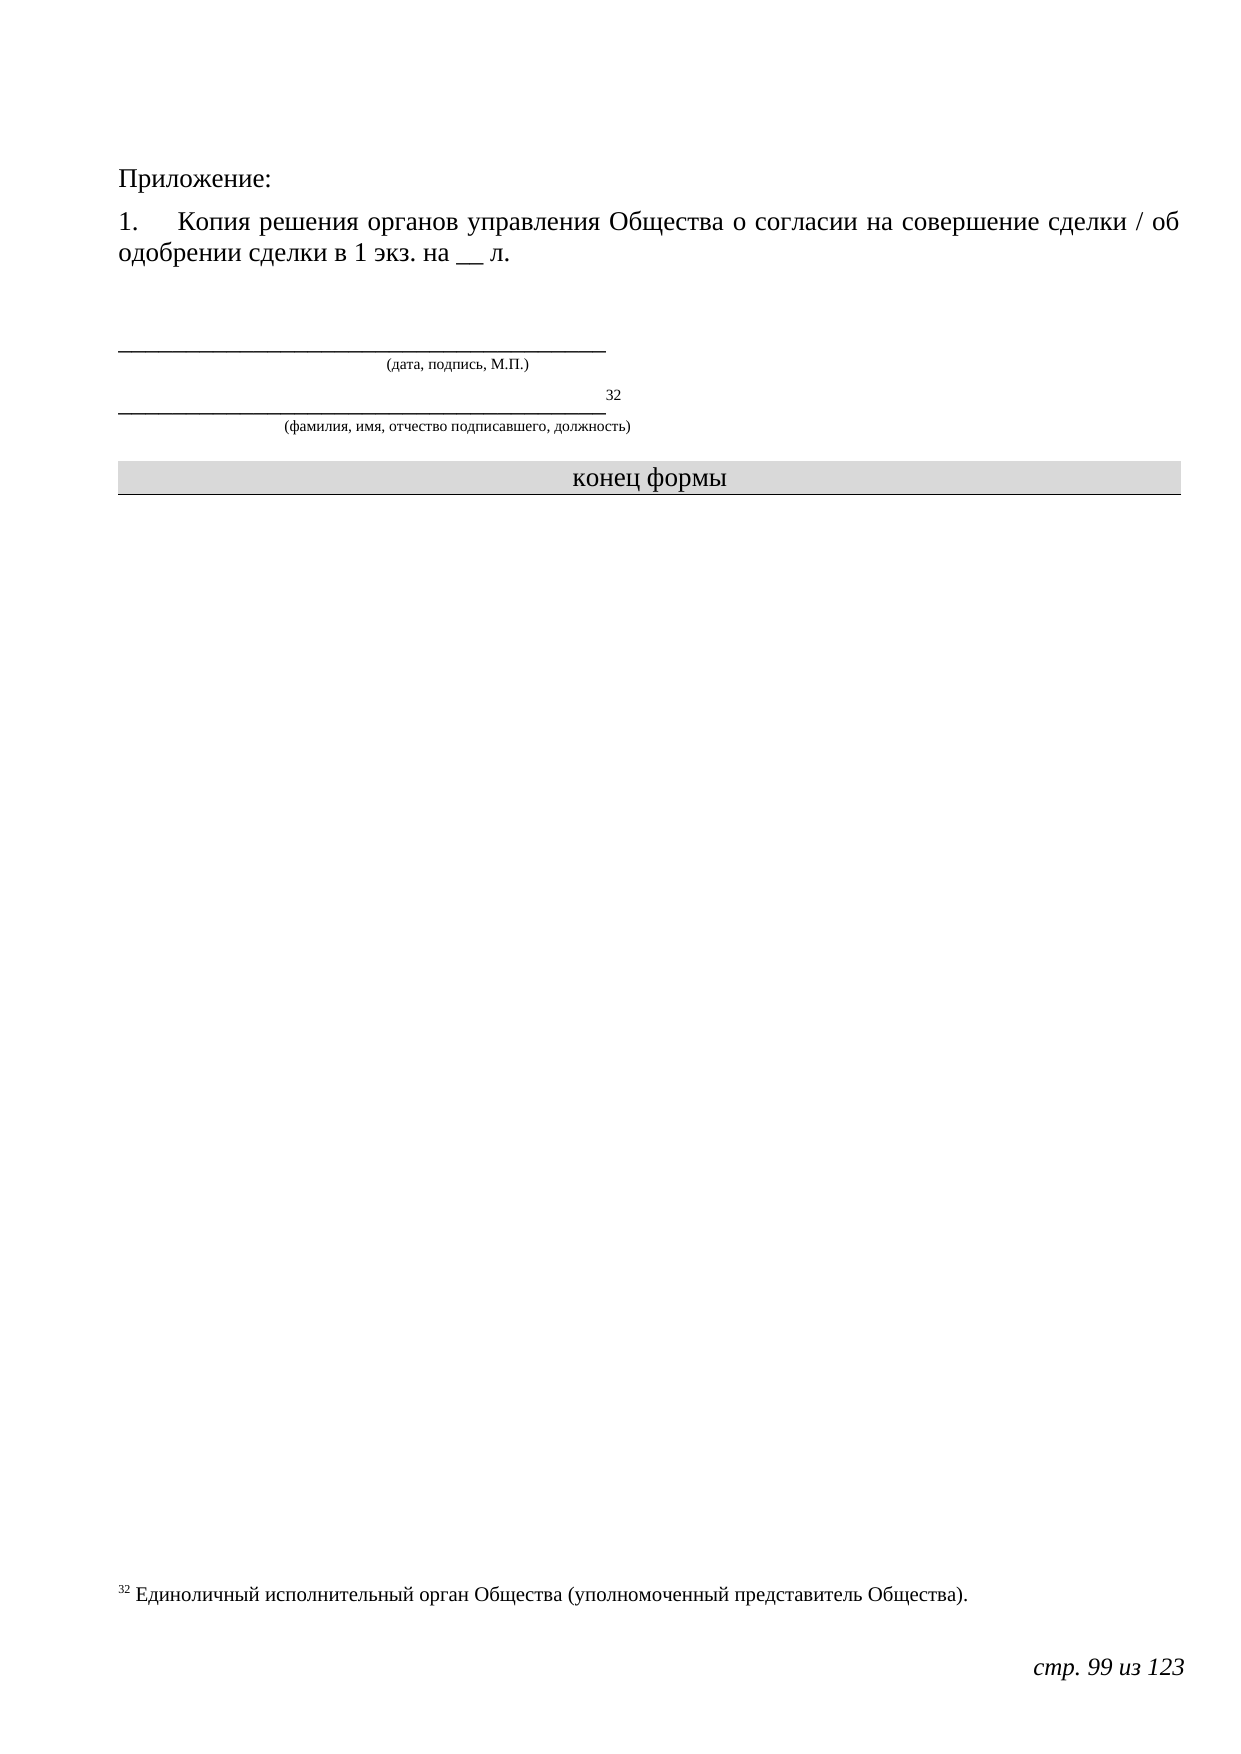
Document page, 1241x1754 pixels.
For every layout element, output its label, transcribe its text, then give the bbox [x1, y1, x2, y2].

text Приложение: [118, 162, 1181, 193]
text 1. Копия решения органов управления Общества о согласии на совершение сделки / об одобрении сделки в 1 экз. на __ л. [118, 205, 1181, 268]
text ____________________________________ [118, 324, 1181, 355]
text (фамилия, имя, отчество подписавшего, должность) [118, 417, 797, 448]
text (дата, подпись, М.П.) [118, 355, 797, 386]
text конец формы [118, 461, 1181, 494]
text ____________________________________ [118, 386, 1181, 417]
